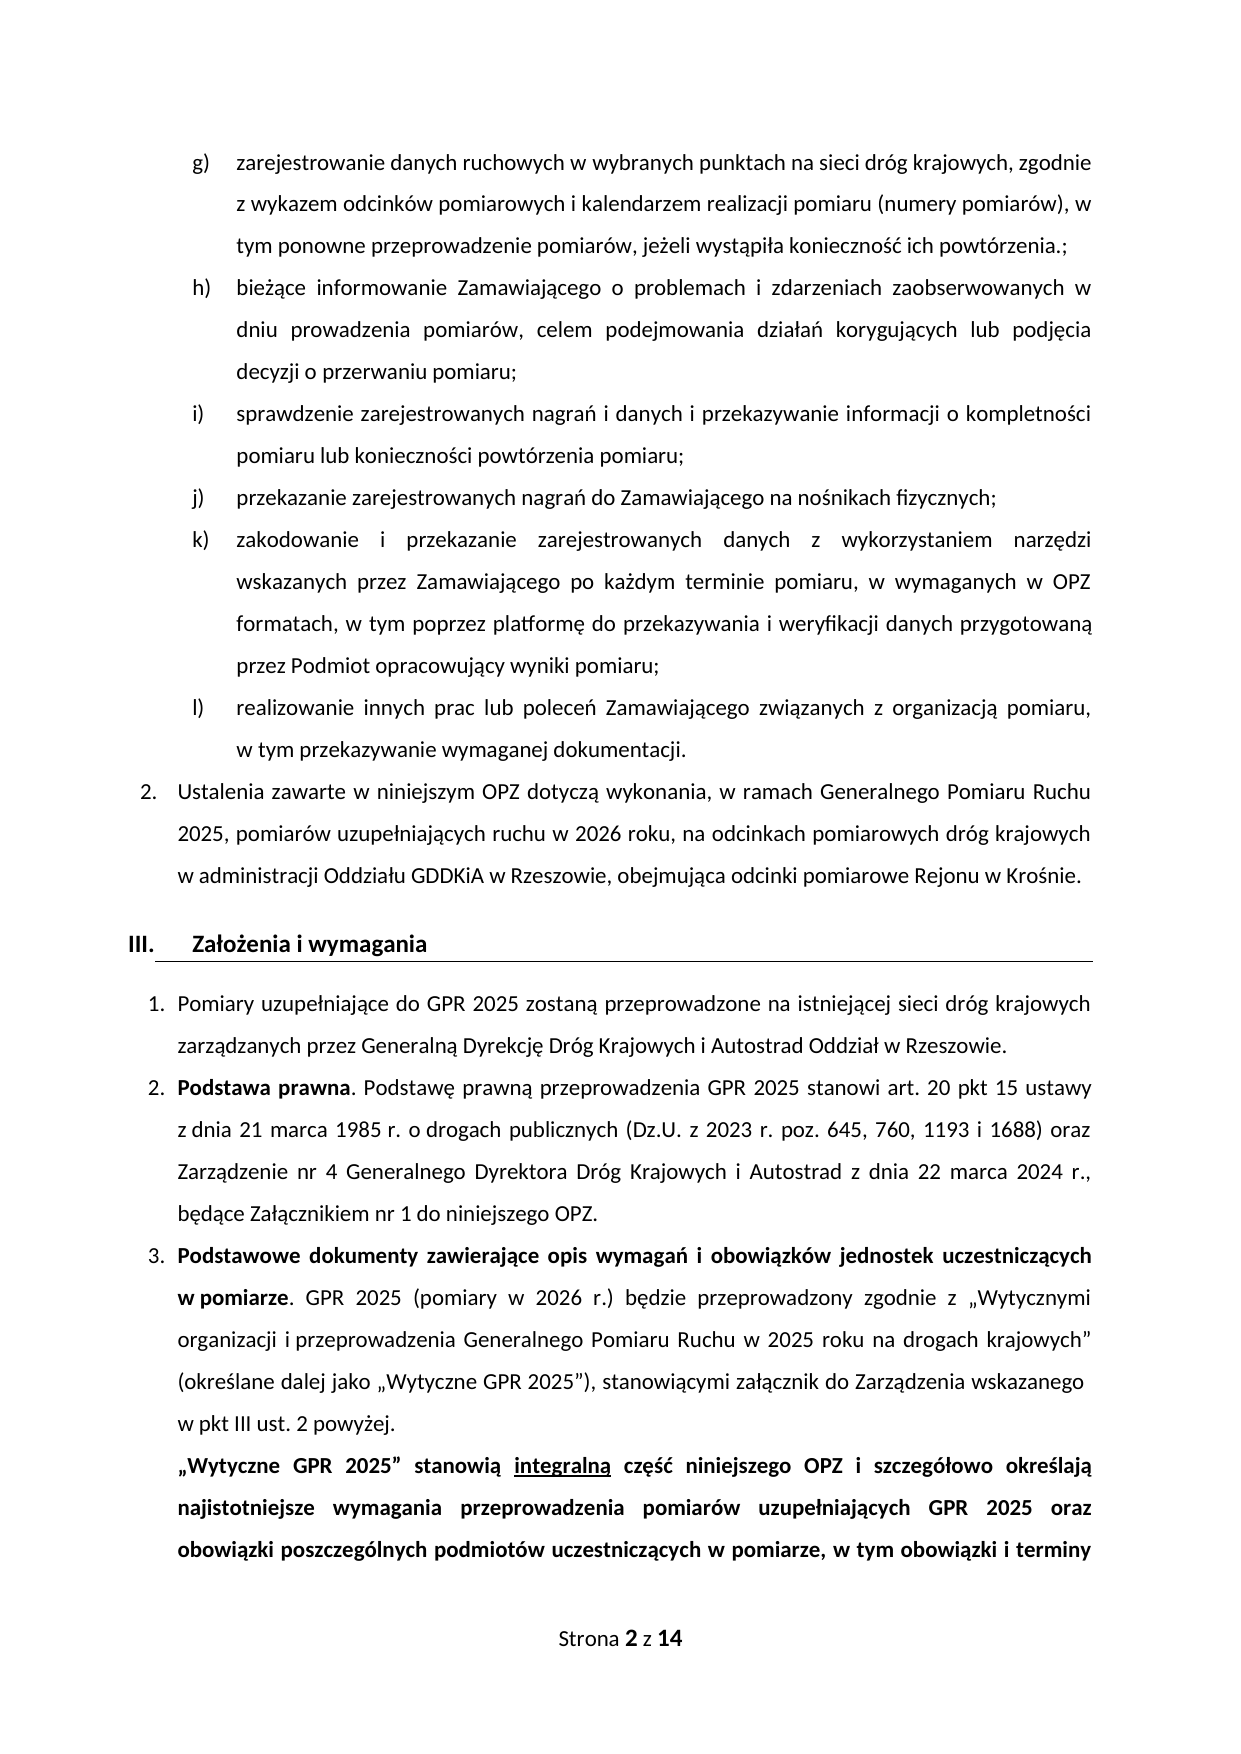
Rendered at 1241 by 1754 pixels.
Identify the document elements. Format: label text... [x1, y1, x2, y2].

list zarejestrowanie danych ruchowych w wybranych punktach na sieci dróg krajowych, zgodnie z wykazem odcinków pomiarowych i kalendarzem realizacji pomiaru (numery pomiarów), w tym ponowne przeprowadzenie pomiarów, jeżeli wystąpiła konieczność ich powtórzenia.; [192, 148, 1093, 259]
list sprawdzenie zarejestrowanych nagrań i danych i przekazywanie informacji o kompletności pomiaru lub konieczności powtórzenia pomiaru; [192, 399, 1093, 469]
list przekazanie zarejestrowanych nagrań do Zamawiającego na nośnikach fizycznych; [192, 483, 1093, 511]
list Podstawowe dokumenty zawierające opis wymagań i obowiązków jednostek uczestniczących w pomiarze. GPR 2025 (pomiary w 2026 r.) będzie przeprowadzony zgodnie z „Wytycznymi organizacji i przeprowadzenia Generalnego Pomiaru Ruchu w 2025 roku na drogach krajowych” (określane dalej jako „Wytyczne GPR 2025”), stanowiącymi załącznik do Zarządzenia wskazanego w pkt III ust. 2 powyżej. [148, 1241, 1093, 1437]
list Podstawa prawna. Podstawę prawną przeprowadzenia GPR 2025 stanowi art. 20 pkt 15 ustawy z dnia 21 marca 1985 r. o drogach publicznych (Dz.U. z 2023 r. poz. 645, 760, 1193 i 1688) oraz Zarządzenie nr 4 Generalnego Dyrektora Dróg Krajowych i Autostrad z dnia 22 marca 2024 r., będące Załącznikiem nr 1 do niniejszego OPZ. [148, 1073, 1093, 1227]
list zakodowanie i przekazanie zarejestrowanych danych z wykorzystaniem narzędzi wskazanych przez Zamawiającego po każdym terminie pomiaru, w wymaganych w OPZ formatach, w tym poprzez platformę do przekazywania i weryfikacji danych przygotowaną przez Podmiot opracowujący wyniki pomiaru; [192, 525, 1093, 679]
list realizowanie innych prac lub poleceń Zamawiającego związanych z organizacją pomiaru, w tym przekazywanie wymaganej dokumentacji. [192, 693, 1093, 763]
list bieżące informowanie Zamawiającego o problemach i zdarzeniach zaobserwowanych w dniu prowadzenia pomiarów, celem podejmowania działań korygujących lub podjęcia decyzji o przerwaniu pomiaru; [192, 273, 1093, 386]
list Pomiary uzupełniające do GPR 2025 zostaną przeprowadzone na istniejącej sieci dróg krajowych zarządzanych przez Generalną Dyrekcję Dróg Krajowych i Autostrad Oddział w Rzeszowie. [148, 989, 1093, 1059]
subtitle Założenia i wymagania [154, 928, 1093, 962]
list Ustalenia zawarte w niniejszym OPZ dotyczą wykonania, w ramach Generalnego Pomiaru Ruchu 2025, pomiarów uzupełniających ruchu w 2026 roku, na odcinkach pomiarowych dróg krajowych w administracji Oddziału GDDKiA w Rzeszowie, obejmująca odcinki pomiarowe Rejonu w Krośnie. [140, 777, 1093, 889]
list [177, 1451, 1093, 1563]
